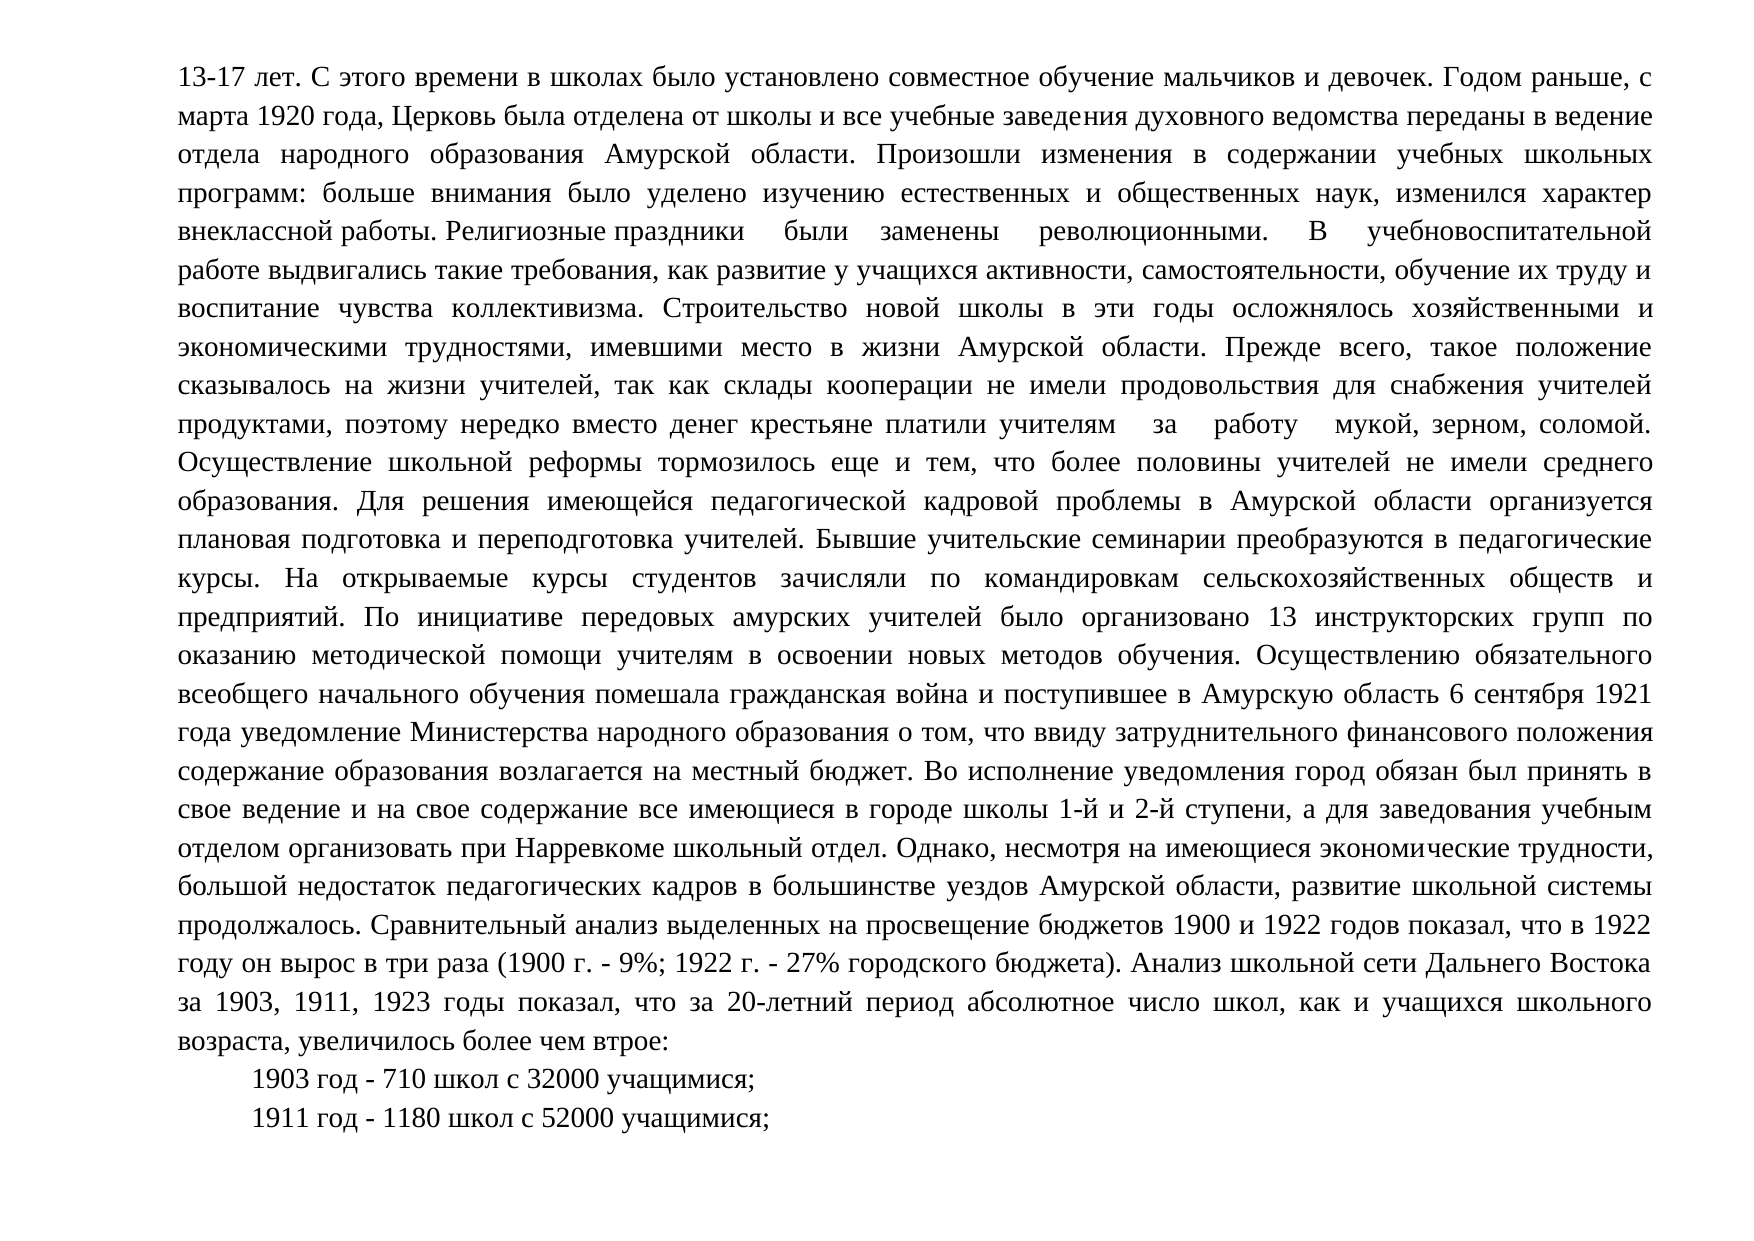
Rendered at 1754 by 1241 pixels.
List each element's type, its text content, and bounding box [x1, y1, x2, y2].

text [177, 59, 1654, 1056]
text 1911 год - 1180 школ с 52000 учащимися; [177, 1100, 1654, 1133]
text 1903 год - 710 школ с 32000 учащимися; [177, 1061, 1654, 1095]
